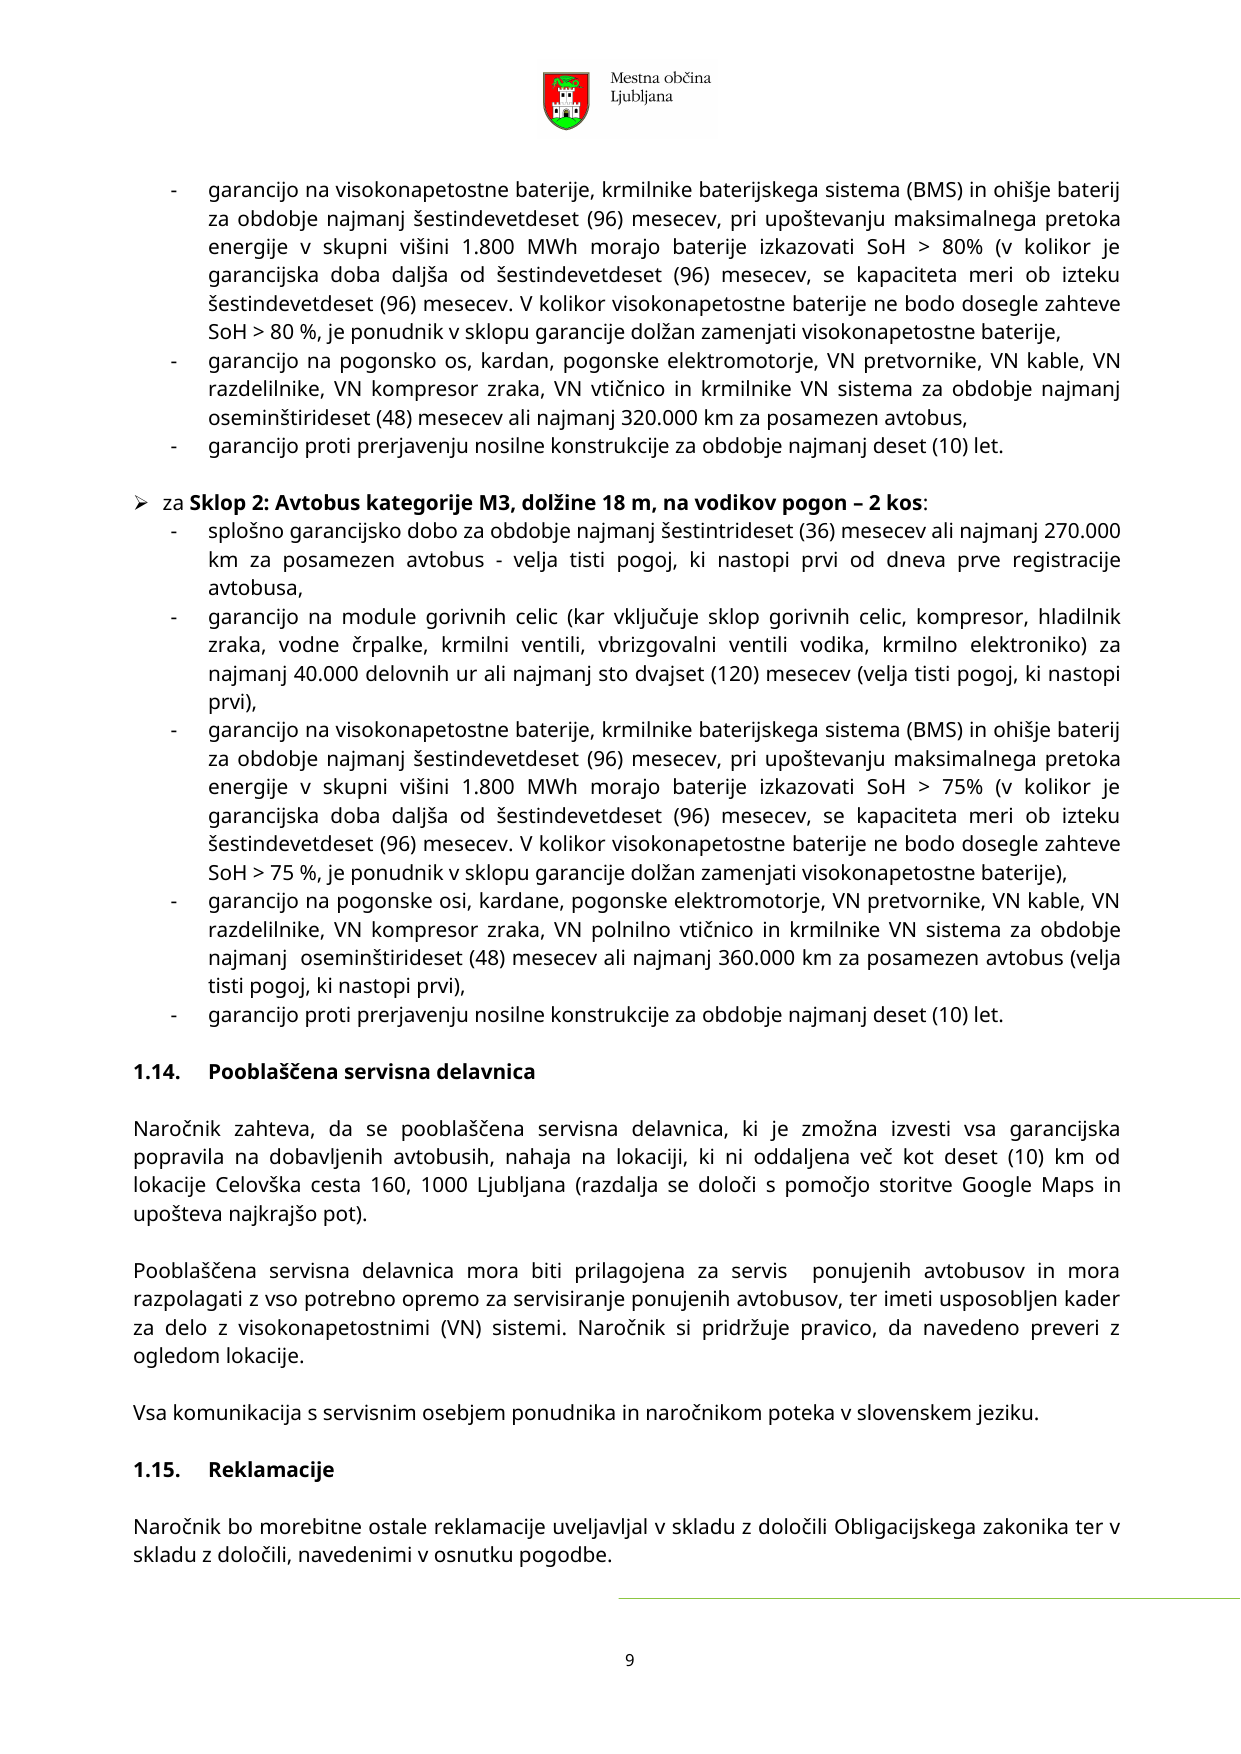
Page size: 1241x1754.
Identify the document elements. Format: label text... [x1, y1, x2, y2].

list garancijo na pogonske osi, kardane, pogonske elektromotorje, VN pretvornike, VN kable, VN razdelilnike, VN kompresor zraka, VN polnilno vtičnico in krmilnike VN sistema za obdobje najmanj oseminštirideset (48) mesecev ali najmanj 360.000 km za posamezen avtobus (velja tisti pogoj, ki nastopi prvi), [170, 886, 1122, 1000]
list garancijo na visokonapetostne baterije, krmilnike baterijskega sistema (BMS) in ohišje baterij za obdobje najmanj šestindevetdeset (96) mesecev, pri upoštevanju maksimalnega pretoka energije v skupni višini 1.800 MWh morajo baterije izkazovati SoH > 80% (v kolikor je garancijska doba daljša od šestindevetdeset (96) mesecev, se kapaciteta meri ob izteku šestindevetdeset (96) mesecev. V kolikor visokonapetostne baterije ne bodo dosegle zahteve SoH > 80 %, je ponudnik v sklopu garancije dolžan zamenjati visokonapetostne baterije, [170, 175, 1122, 346]
text Naročnik bo morebitne ostale reklamacije uveljavljal v skladu z določili Obligacijskega zakonika ter v skladu z določili, navedenimi v osnutku pogodbe. [133, 1512, 1122, 1569]
list garancijo proti prerjavenju nosilne konstrukcije za obdobje najmanj deset (10) let. [170, 1000, 1122, 1028]
text Vsa komunikacija s servisnim osebjem ponudnika in naročnikom poteka v slovenskem jeziku. [133, 1398, 1122, 1427]
list Reklamacije [133, 1455, 1122, 1483]
list garancijo proti prerjavenju nosilne konstrukcije za obdobje najmanj deset (10) let. [170, 431, 1122, 460]
list Pooblaščena servisna delavnica [133, 1057, 1122, 1085]
list garancijo na visokonapetostne baterije, krmilnike baterijskega sistema (BMS) in ohišje baterij za obdobje najmanj šestindevetdeset (96) mesecev, pri upoštevanju maksimalnega pretoka energije v skupni višini 1.800 MWh morajo baterije izkazovati SoH > 75% (v kolikor je garancijska doba daljša od šestindevetdeset (96) mesecev, se kapaciteta meri ob izteku šestindevetdeset (96) mesecev. V kolikor visokonapetostne baterije ne bodo dosegle zahteve SoH > 75 %, je ponudnik v sklopu garancije dolžan zamenjati visokonapetostne baterije), [170, 716, 1122, 886]
list za Sklop 2: Avtobus kategorije M3, dolžine 18 m, na vodikov pogon – 2 kos: [133, 488, 1122, 517]
list garancijo na module gorivnih celic (kar vključuje sklop gorivnih celic, kompresor, hladilnik zraka, vodne črpalke, krmilni ventili, vbrizgovalni ventili vodika, krmilno elektroniko) za najmanj 40.000 delovnih ur ali najmanj sto dvajset (120) mesecev (velja tisti pogoj, ki nastopi prvi), [170, 602, 1122, 716]
text Pooblaščena servisna delavnica mora biti prilagojena za servis ponujenih avtobusov in mora razpolagati z vso potrebno opremo za servisiranje ponujenih avtobusov, ter imeti usposobljen kader za delo z visokonapetostnimi (VN) sistemi. Naročnik si pridržuje pravico, da navedeno preveri z ogledom lokacije. [133, 1256, 1122, 1370]
picture [536, 59, 719, 139]
list splošno garancijsko dobo za obdobje najmanj šestintrideset (36) mesecev ali najmanj 270.000 km za posamezen avtobus - velja tisti pogoj, ki nastopi prvi od dneva prve registracije avtobusa, [170, 517, 1122, 602]
text Naročnik zahteva, da se pooblaščena servisna delavnica, ki je zmožna izvesti vsa garancijska popravila na dobavljenih avtobusih, nahaja na lokaciji, ki ni oddaljena več kot deset (10) km od lokacije Celovška cesta 160, 1000 Ljubljana (razdalja se določi s pomočjo storitve Google Maps in upošteva najkrajšo pot). [133, 1114, 1122, 1227]
list garancijo na pogonsko os, kardan, pogonske elektromotorje, VN pretvornike, VN kable, VN razdelilnike, VN kompresor zraka, VN vtičnico in krmilnike VN sistema za obdobje najmanj oseminštirideset (48) mesecev ali najmanj 320.000 km za posamezen avtobus, [170, 346, 1122, 431]
